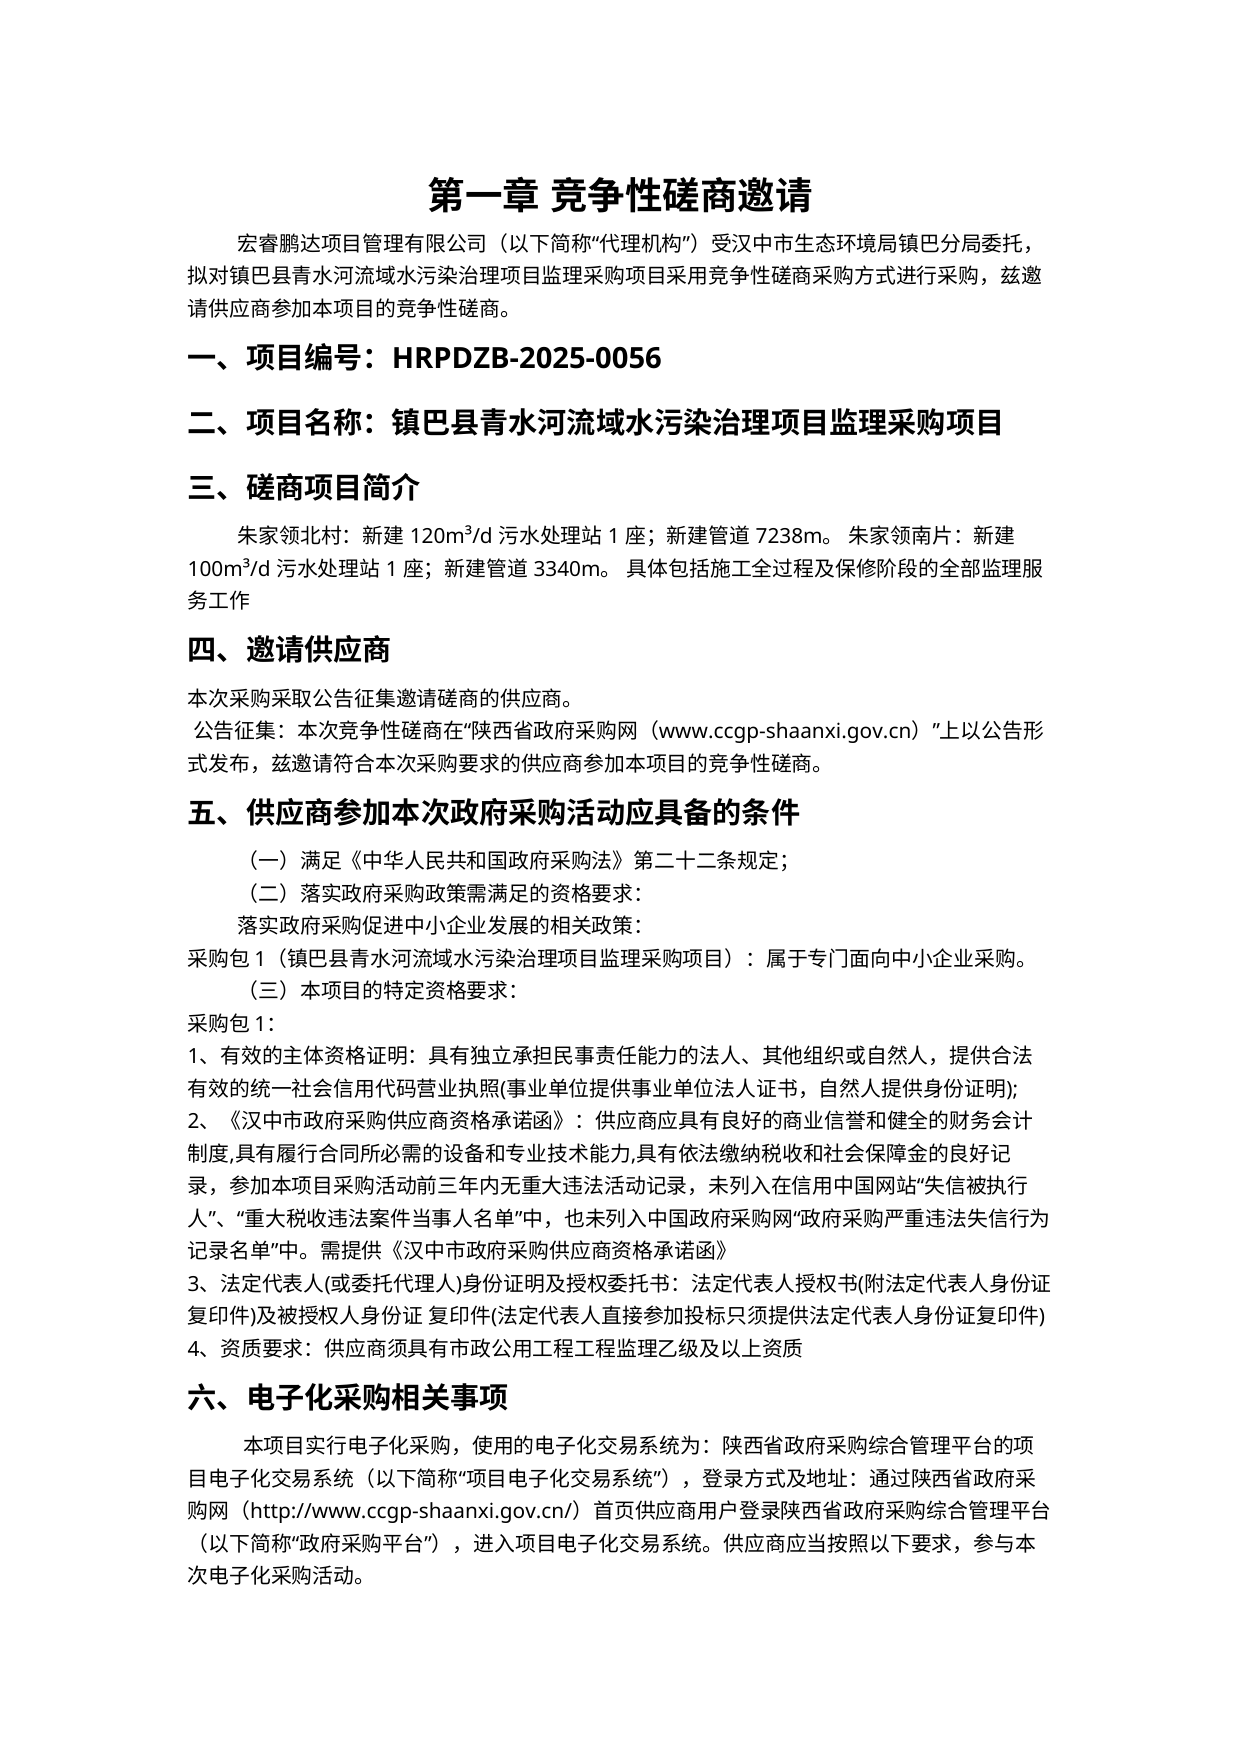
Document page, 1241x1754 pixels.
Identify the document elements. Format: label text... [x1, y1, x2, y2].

text 1、有效的主体资格证明：具有独立承担民事责任能力的法人、其他组织或自然人，提供合法有效的统一社会信用代码营业执照(事业单位提供事业单位法人证书，自然人提供身份证明); [187, 1039, 1053, 1104]
text 六、电子化采购相关事项 [187, 1364, 1053, 1429]
text 本次采购采取公告征集邀请磋商的供应商。 [187, 682, 1053, 714]
text （一）满足《中华人民共和国政府采购法》第二十二条规定； [187, 844, 1053, 877]
text 四、邀请供应商 [187, 617, 1053, 682]
text 宏睿鹏达项目管理有限公司（以下简称“代理机构”）受汉中市生态环境局镇巴分局委托，拟对镇巴县青水河流域水污染治理项目监理采购项目采用竞争性磋商采购方式进行采购，兹邀请供应商参加本项目的竞争性磋商。 [187, 227, 1053, 324]
text （三）本项目的特定资格要求： [187, 974, 1053, 1007]
text 2、《汉中市政府采购供应商资格承诺函》：供应商应具有良好的商业信誉和健全的财务会计制度,具有履行合同所必需的设备和专业技术能力,具有依法缴纳税收和社会保障金的良好记录，参加本项目采购活动前三年内无重大违法活动记录，未列入在信用中国网站“失信被执行人”、“重大税收违法案件当事人名单”中，也未列入中国政府采购网“政府采购严重违法失信行为记录名单”中。需提供《汉中市政府采购供应商资格承诺函》 [187, 1104, 1053, 1267]
text 公告征集：本次竞争性磋商在“陕西省政府采购网（www.ccgp-shaanxi.gov.cn）”上以公告形式发布，兹邀请符合本次采购要求的供应商参加本项目的竞争性磋商。 [187, 714, 1053, 779]
text 采购包1（镇巴县青水河流域水污染治理项目监理采购项目）：属于专门面向中小企业采购。 [187, 942, 1053, 974]
text 一、项目编号：HRPDZB-2025-0056 [187, 324, 1053, 389]
text 落实政府采购促进中小企业发展的相关政策： [187, 909, 1053, 942]
text （二）落实政府采购政策需满足的资格要求： [187, 877, 1053, 909]
text 4、资质要求：供应商须具有市政公用工程工程监理乙级及以上资质 [187, 1332, 1053, 1364]
text 3、法定代表人(或委托代理人)身份证明及授权委托书：法定代表人授权书(附法定代表人身份证复印件)及被授权人身份证 复印件(法定代表人直接参加投标只须提供法定代表人身份证复印件) [187, 1267, 1053, 1332]
text 采购包1： [187, 1007, 1053, 1039]
text 三、磋商项目简介 [187, 454, 1053, 519]
text 五、供应商参加本次政府采购活动应具备的条件 [187, 779, 1053, 844]
text 二、项目名称：镇巴县青水河流域水污染治理项目监理采购项目 [187, 389, 1053, 454]
text 本项目实行电子化采购，使用的电子化交易系统为：陕西省政府采购综合管理平台的项目电子化交易系统（以下简称“项目电子化交易系统”），登录方式及地址：通过陕西省政府采购网（http://www.ccgp-shaanxi.gov.cn/）首页供应商用户登录陕西省政府采购综合管理平台（以下简称“政府采购平台”），进入项目电子化交易系统。供应商应当按照以下要求，参与本次电子化采购活动。 [187, 1429, 1053, 1592]
text 第一章 竞争性磋商邀请 [187, 162, 1053, 227]
text 朱家领北村：新建 120m³/d 污水处理站 1 座；新建管道 7238m。 朱家领南片：新建 100m³/d 污水处理站 1 座；新建管道 3340m。 具体包括施工全过程及保修阶段的全部监理服务工作 [187, 519, 1053, 617]
